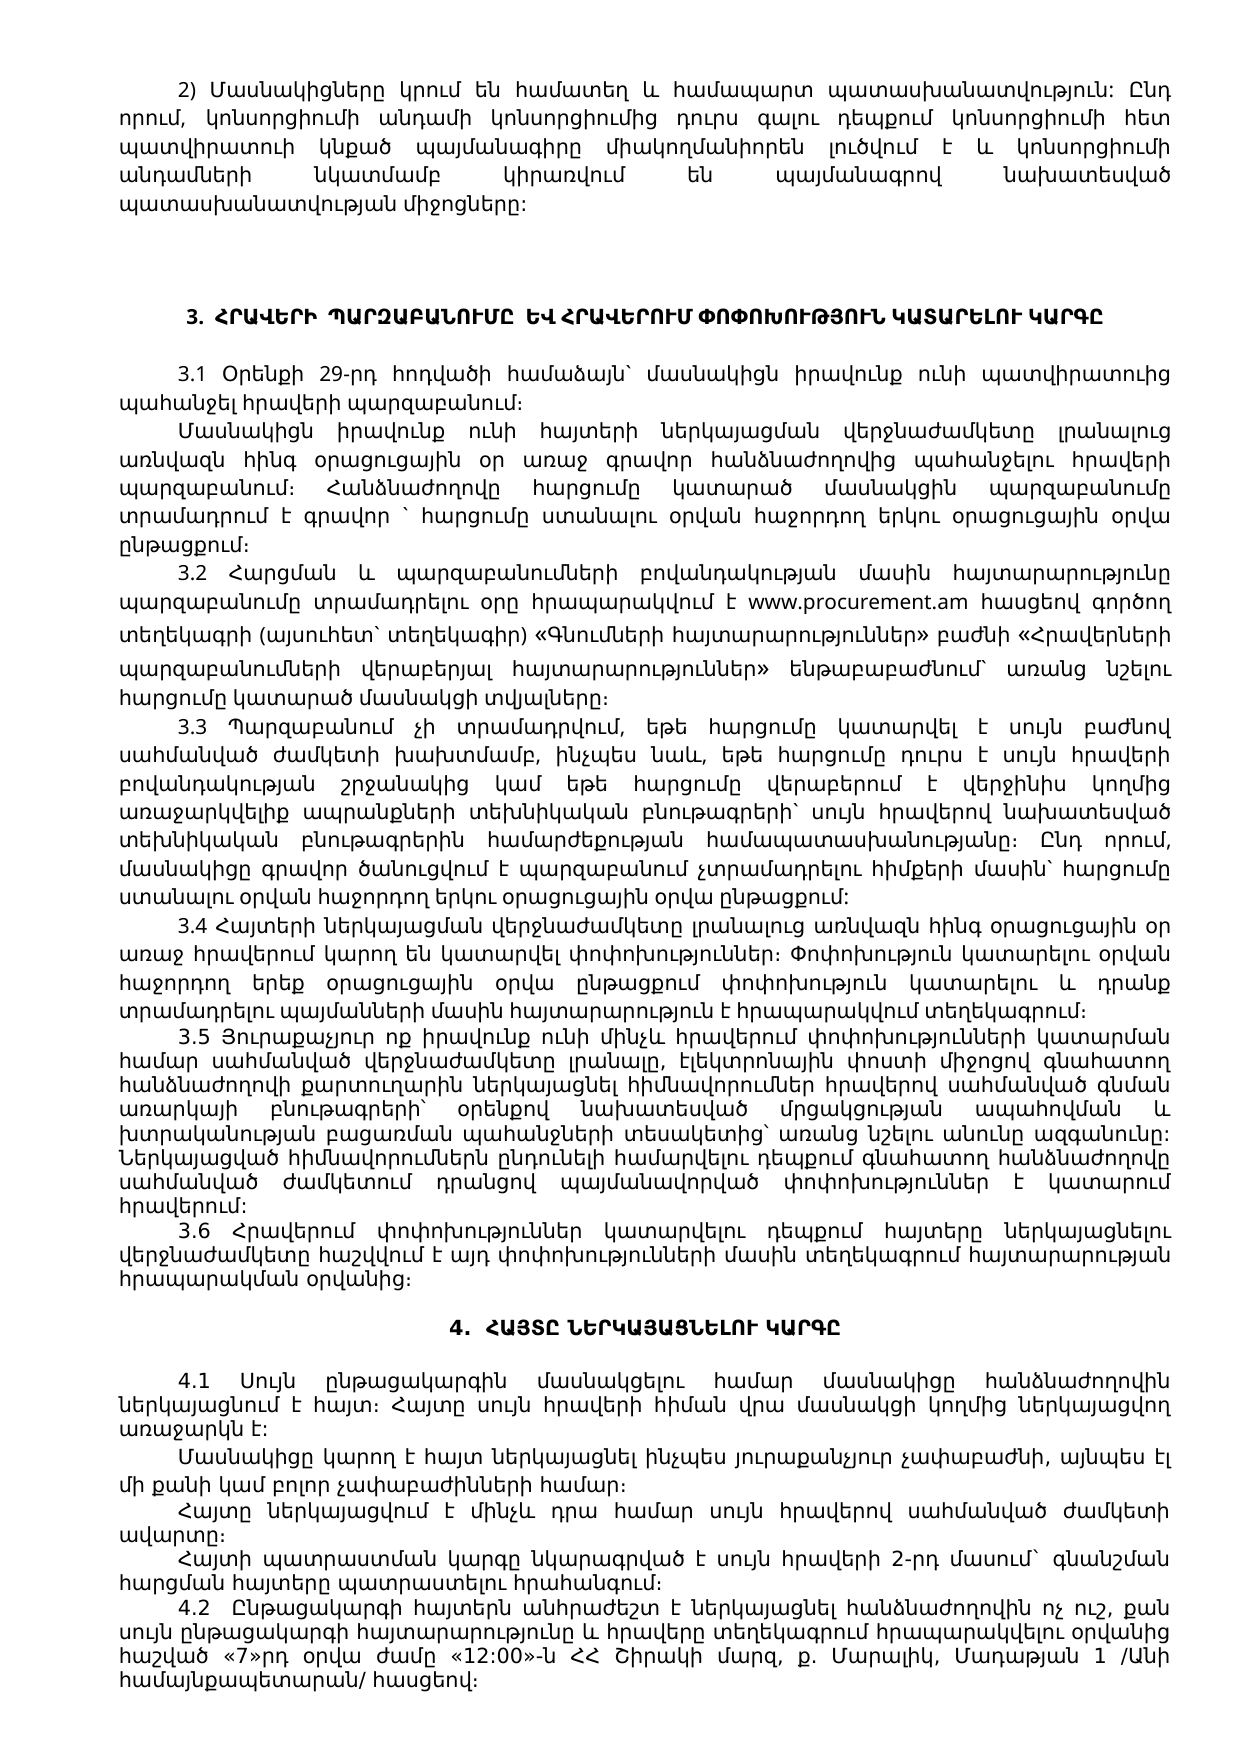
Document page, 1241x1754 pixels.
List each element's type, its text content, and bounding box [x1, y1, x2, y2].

text 3.2 Հարցման և պարզաբանումների բովանդակության մասին հայտարարությունը պարզաբանումը տրամադրելու օրը հրապարակվում է www.procurement.am հասցեով գործող տեղեկագրի (այսուհետ` տեղեկագիր) «Գնումների հայտարարություններ» բաժնի «Հրավերների պարզաբանումների վերաբերյալ հայտարարություններ» ենթաբաբաժնում` առանց նշելու հարցումը կատարած մասնակցի տվյալները։ [118, 558, 1171, 712]
text Մասնակիցն իրավունք ունի հայտերի ներկայացման վերջնաժամկետը լրանալուց առնվազն հինգ օրացուցային օր առաջ գրավոր հանձնաժողովից պահանջելու հրավերի պարզաբանում։ Հանձնաժողովը հարցումը կատարած մասնակցին պարզաբանումը տրամադրում է գրավոր ` հարցումը ստանալու օրվան հաջորդող երկու օրացուցային օրվա ընթացքում։ [118, 416, 1171, 558]
text 3.5 Յուրաքաչյուր ոք իրավունք ունի մինչև հրավերում փոփոխությունների կատարման համար սահմանված վերջնաժամկետը լրանալը, էլեկտրոնային փոստի միջոցով գնահատող հանձնաժողովի քարտուղարին ներկայացնել հիմնավորումներ հրավերով սահմանված գնման առարկայի բնութագրերի՝ օրենքով նախատեսված մրցակցության ապահովման և խտրականության բացառման պահանջների տեսակետից՝ առանց նշելու անունը ազգանունը: Ներկայացված հիմնավորումներն ընդունելի համարվելու դեպքում գնահատող հանձնաժողովը սահմանված ժամկետում դրանցով պայմանավորված փոփոխություններ է կատարում հրավերում: [118, 1025, 1171, 1219]
text 3.6 Հրավերում փոփոխություններ կատարվելու դեպքում հայտերը ներկայացնելու վերջնաժամկետը հաշվվում է այդ փոփոխությունների մասին տեղեկագրում հայտարարության հրապարակման օրվանից։ [118, 1219, 1171, 1292]
text 3.1 Օրենքի 29-րդ հոդվածի համաձայն` մասնակիցն իրավունք ունի պատվիրատուից պահանջել հրավերի պարզաբանում։ [118, 359, 1171, 416]
text Մասնակիցը կարող է հայտ ներկայացնել ինչպես յուրաքանչյուր չափաբաժնի, այնպես էլ մի քանի կամ բոլոր չափաբաժինների համար։ [118, 1442, 1171, 1499]
text 4. ՀԱՅՏԸ ՆԵՐԿԱՅԱՑՆԵԼՈՒ ԿԱՐԳԸ [118, 1316, 1171, 1340]
text 3.4 Հայտերի ներկայացման վերջնաժամկետը լրանալուց առնվազն հինգ օրացուցային օր առաջ հրավերում կարող են կատարվել փոփոխություններ։ Փոփոխություն կատարելու օրվան հաջորդող երեք օրացուցային օրվա ընթացքում փոփոխություն կատարելու և դրանք տրամադրելու պայմանների մասին հայտարարություն է հրապարակվում տեղեկագրում։ [118, 911, 1171, 1025]
text 3.3 Պարզաբանում չի տրամադրվում, եթե հարցումը կատարվել է սույն բաժնով սահմանված ժամկետի խախտմամբ, ինչպես նաև, եթե հարցումը դուրս է սույն հրավերի բովանդակության շրջանակից կամ եթե հարցումը վերաբերում է վերջինիս կողմից առաջարկվելիք ապրանքների տեխնիկական բնութագրերի` սույն հրավերով նախատեսված տեխնիկական բնութագրերին համարժեքության համապատասխանությանը։ Ընդ որում, մասնակիցը գրավոր ծանուցվում է պարզաբանում չտրամադրելու հիմքերի մասին` հարցումը ստանալու օրվան հաջորդող երկու օրացուցային օրվա ընթացքում: [118, 712, 1171, 911]
text 4.2 Ընթացակարգի հայտերն անհրաժեշտ է ներկայացնել հանձնաժողովին ոչ ուշ, քան սույն ընթացակարգի հայտարարությունը և հրավերը տեղեկագրում հրապարակվելու օրվանից հաշված «7»րդ օրվա ժամը «12:00»-ն ՀՀ Շիրակի մարզ, ք. Մարալիկ, Մադաթյան 1 /Անի համայնքապետարան/ հասցեով։ [118, 1596, 1171, 1693]
text 2) Մասնակիցները կրում են համատեղ և համապարտ պատասխանատվություն: Ընդ որում, կոնսորցիումի անդամի կոնսորցիումից դուրս գալու դեպքում կոնսորցիումի հետ պատվիրատուի կնքած պայմանագիրը միակողմանիորեն լուծվում է և կոնսորցիումի անդամների նկատմամբ կիրառվում են պայմանագրով նախատեսված պատասխանատվության միջոցները: [118, 75, 1171, 217]
text 4.1 Սույն ընթացակարգին մասնակցելու համար մասնակիցը հանձնաժողովին ներկայացնում է հայտ։ Հայտը սույն հրավերի հիման վրա մասնակցի կողմից ներկայացվող առաջարկն է: [118, 1369, 1171, 1442]
text Հայտի պատրաստման կարգը նկարագրված է սույն հրավերի 2-րդ մասում` գնանշման հարցման հայտերը պատրաստելու հրահանգում։ [118, 1547, 1171, 1596]
text Հայտը ներկայացվում է մինչև դրա համար սույն հրավերով սահմանված ժամկետի ավարտը։ [118, 1499, 1171, 1547]
text 3. ՀՐԱՎԵՐԻ ՊԱՐԶԱԲԱՆՈՒՄԸ ԵՎ ՀՐԱՎԵՐՈՒՄ ՓՈՓՈԽՈՒԹՅՈՒՆ ԿԱՏԱՐԵԼՈՒ ԿԱՐԳԸ [118, 302, 1171, 331]
